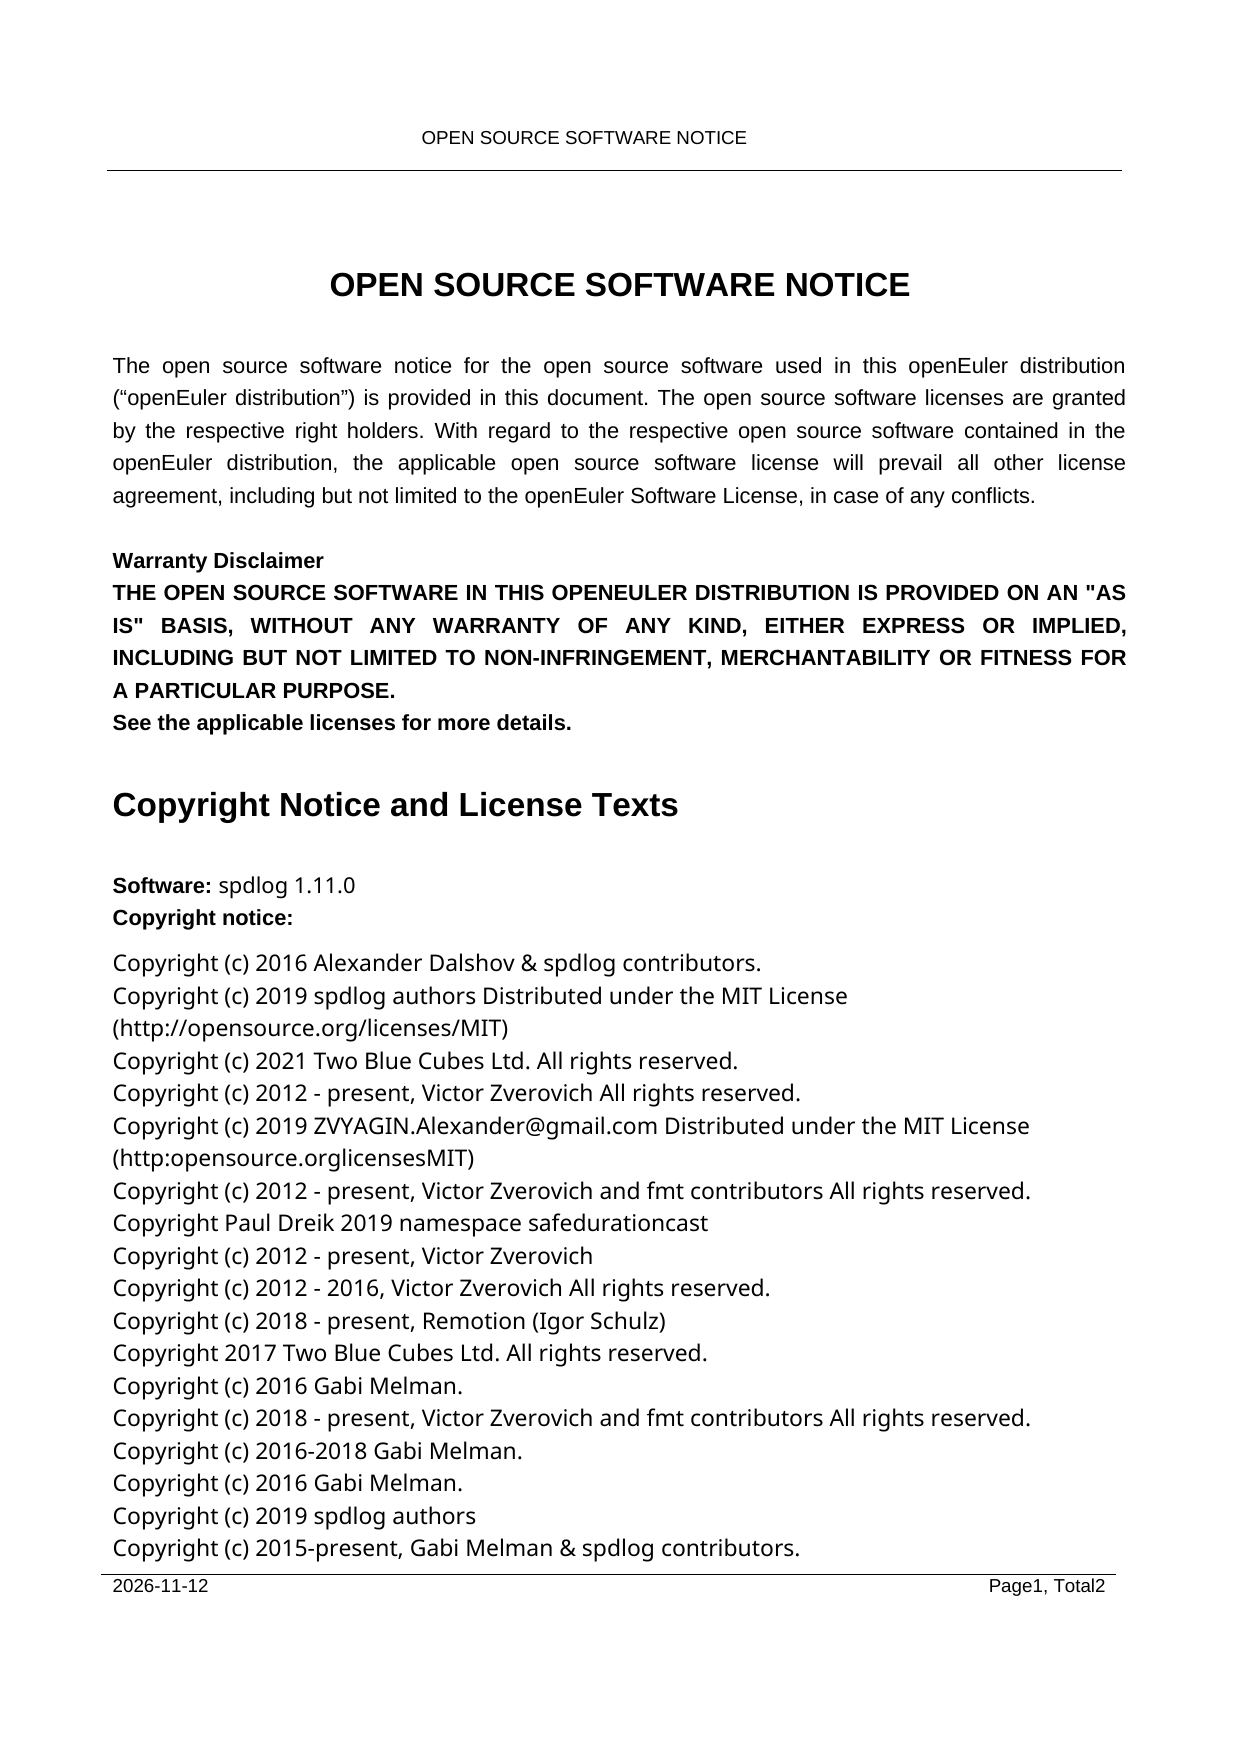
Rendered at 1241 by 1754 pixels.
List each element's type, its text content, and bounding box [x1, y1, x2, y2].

text The open source software notice for the open source software used in this openEuler distribution (“openEuler distribution”) is provided in this document. The open source software licenses are granted by the respective right holders. With regard to the respective open source software contained in the openEuler distribution, the applicable open source software license will prevail all other license agreement, including but not limited to the openEuler Software License, in case of any conflicts. [112, 349, 1128, 511]
text THE OPEN SOURCE SOFTWARE IN THIS OPENEULER DISTRIBUTION IS PROVIDED ON AN "AS IS" BASIS, WITHOUT ANY WARRANTY OF ANY KIND, EITHER EXPRESS OR IMPLIED, INCLUDING BUT NOT LIMITED TO NON-INFRINGEMENT, MERCHANTABILITY OR FITNESS FOR A PARTICULAR PURPOSE. See the applicable licenses for more details. [112, 576, 1128, 739]
text Copyright notice: [112, 901, 1128, 934]
text Copyright Notice and License Texts [112, 771, 1128, 836]
title Software: spdlog 1.11.0 [112, 869, 1128, 901]
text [112, 947, 1128, 1564]
text Warranty Disclaimer [112, 544, 1128, 576]
text OPEN SOURCE SOFTWARE NOTICE [112, 251, 1128, 316]
